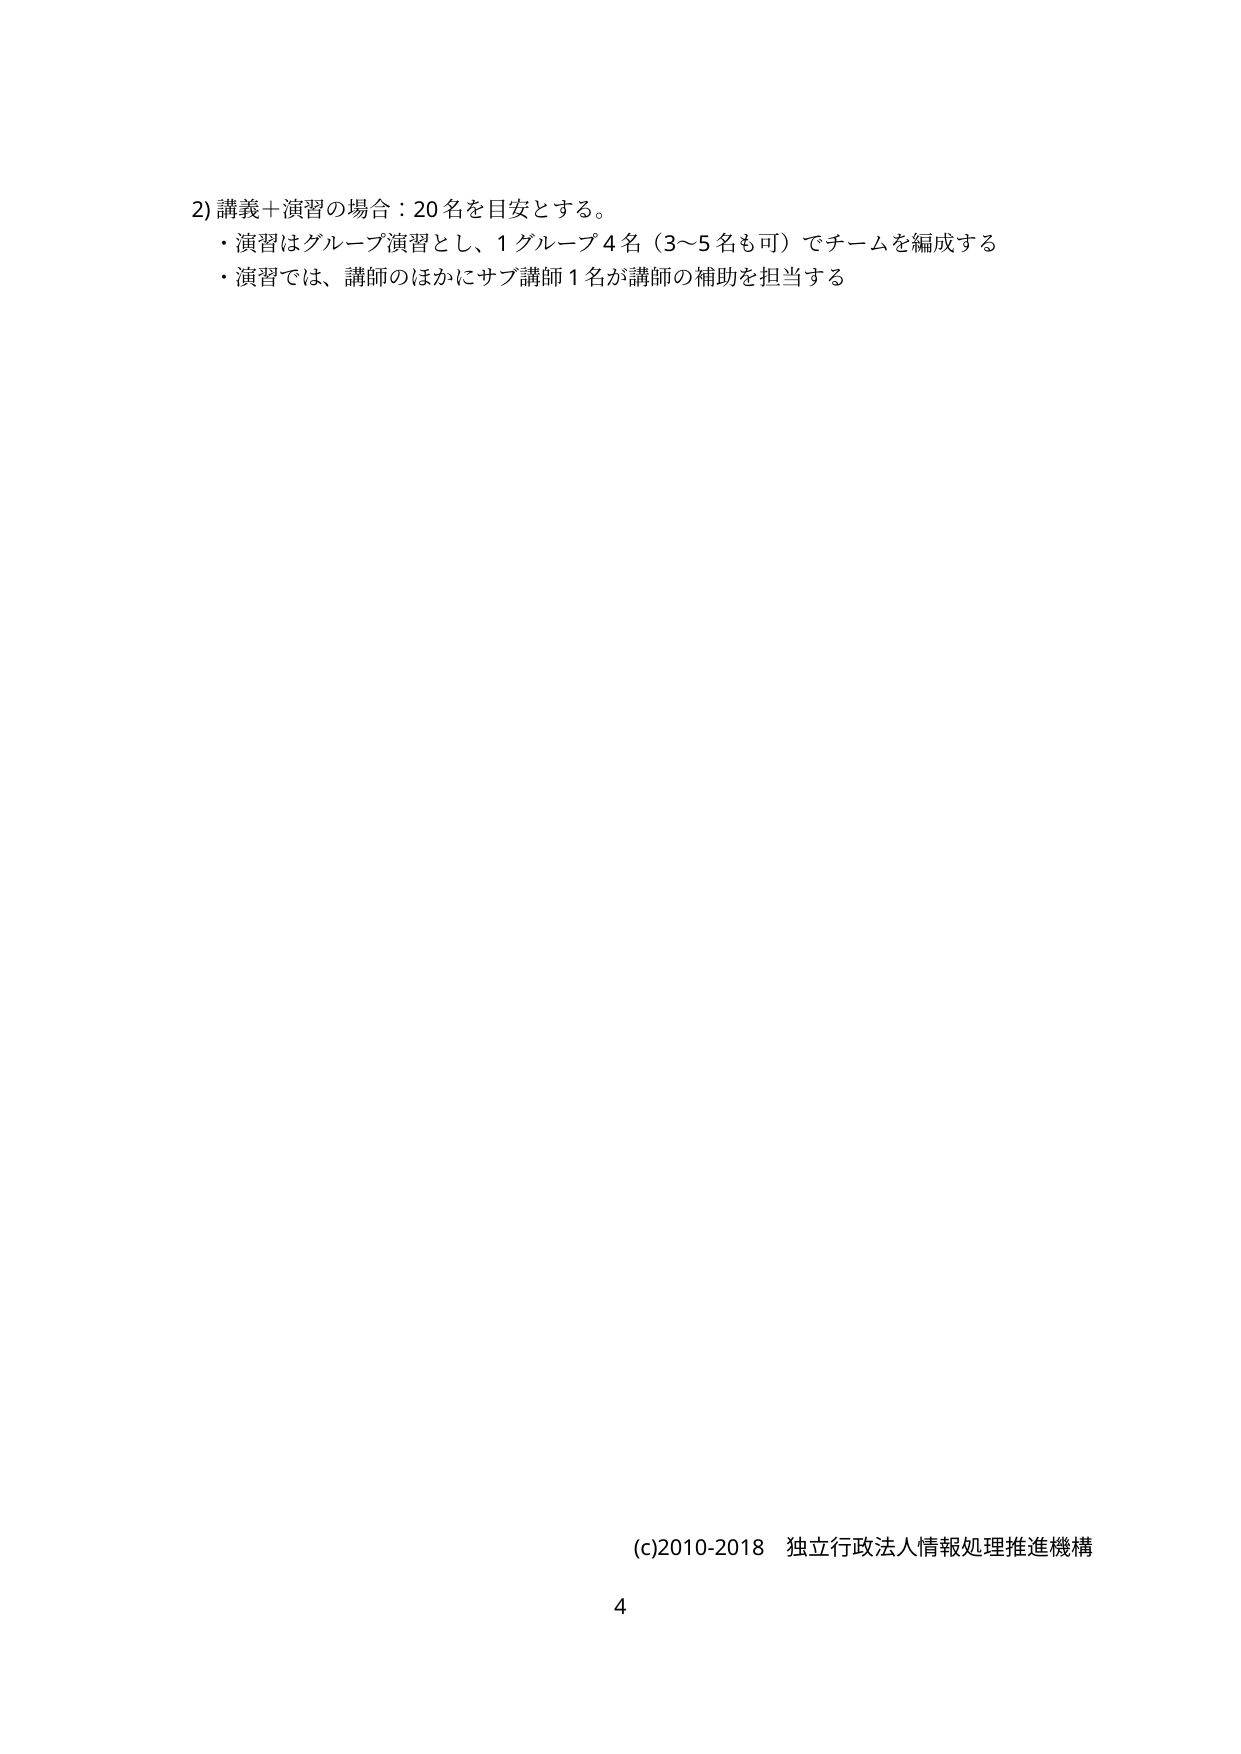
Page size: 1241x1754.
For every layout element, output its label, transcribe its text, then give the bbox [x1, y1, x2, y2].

text ・演習はグループ演習とし、1グループ4名（3～5名も可）でチームを編成する [148, 225, 1092, 259]
text ・演習では、講師のほかにサブ講師1名が講師の補助を担当する [148, 259, 1092, 293]
text 2) 講義＋演習の場合：20名を目安とする。 [148, 191, 1092, 225]
